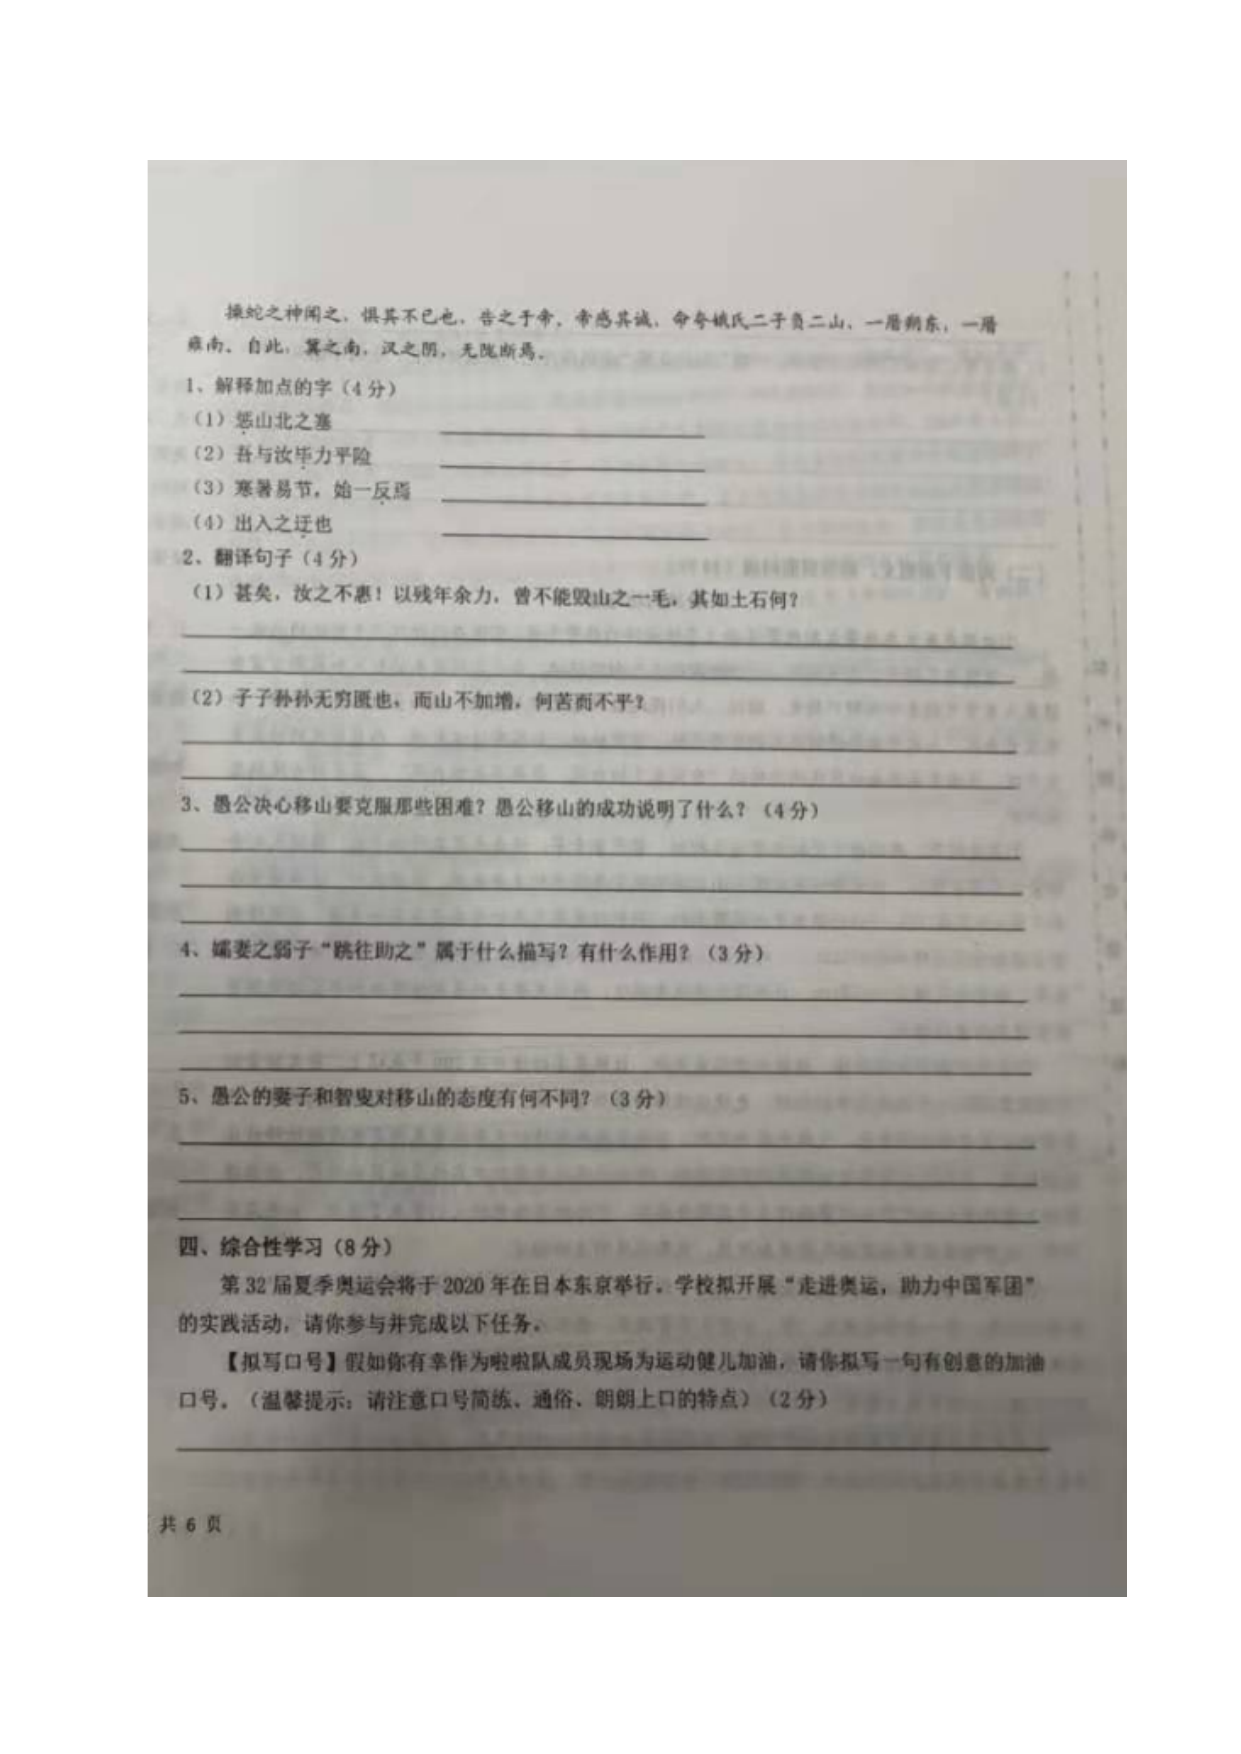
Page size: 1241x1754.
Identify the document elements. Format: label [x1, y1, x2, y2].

picture [147, 160, 1127, 1597]
